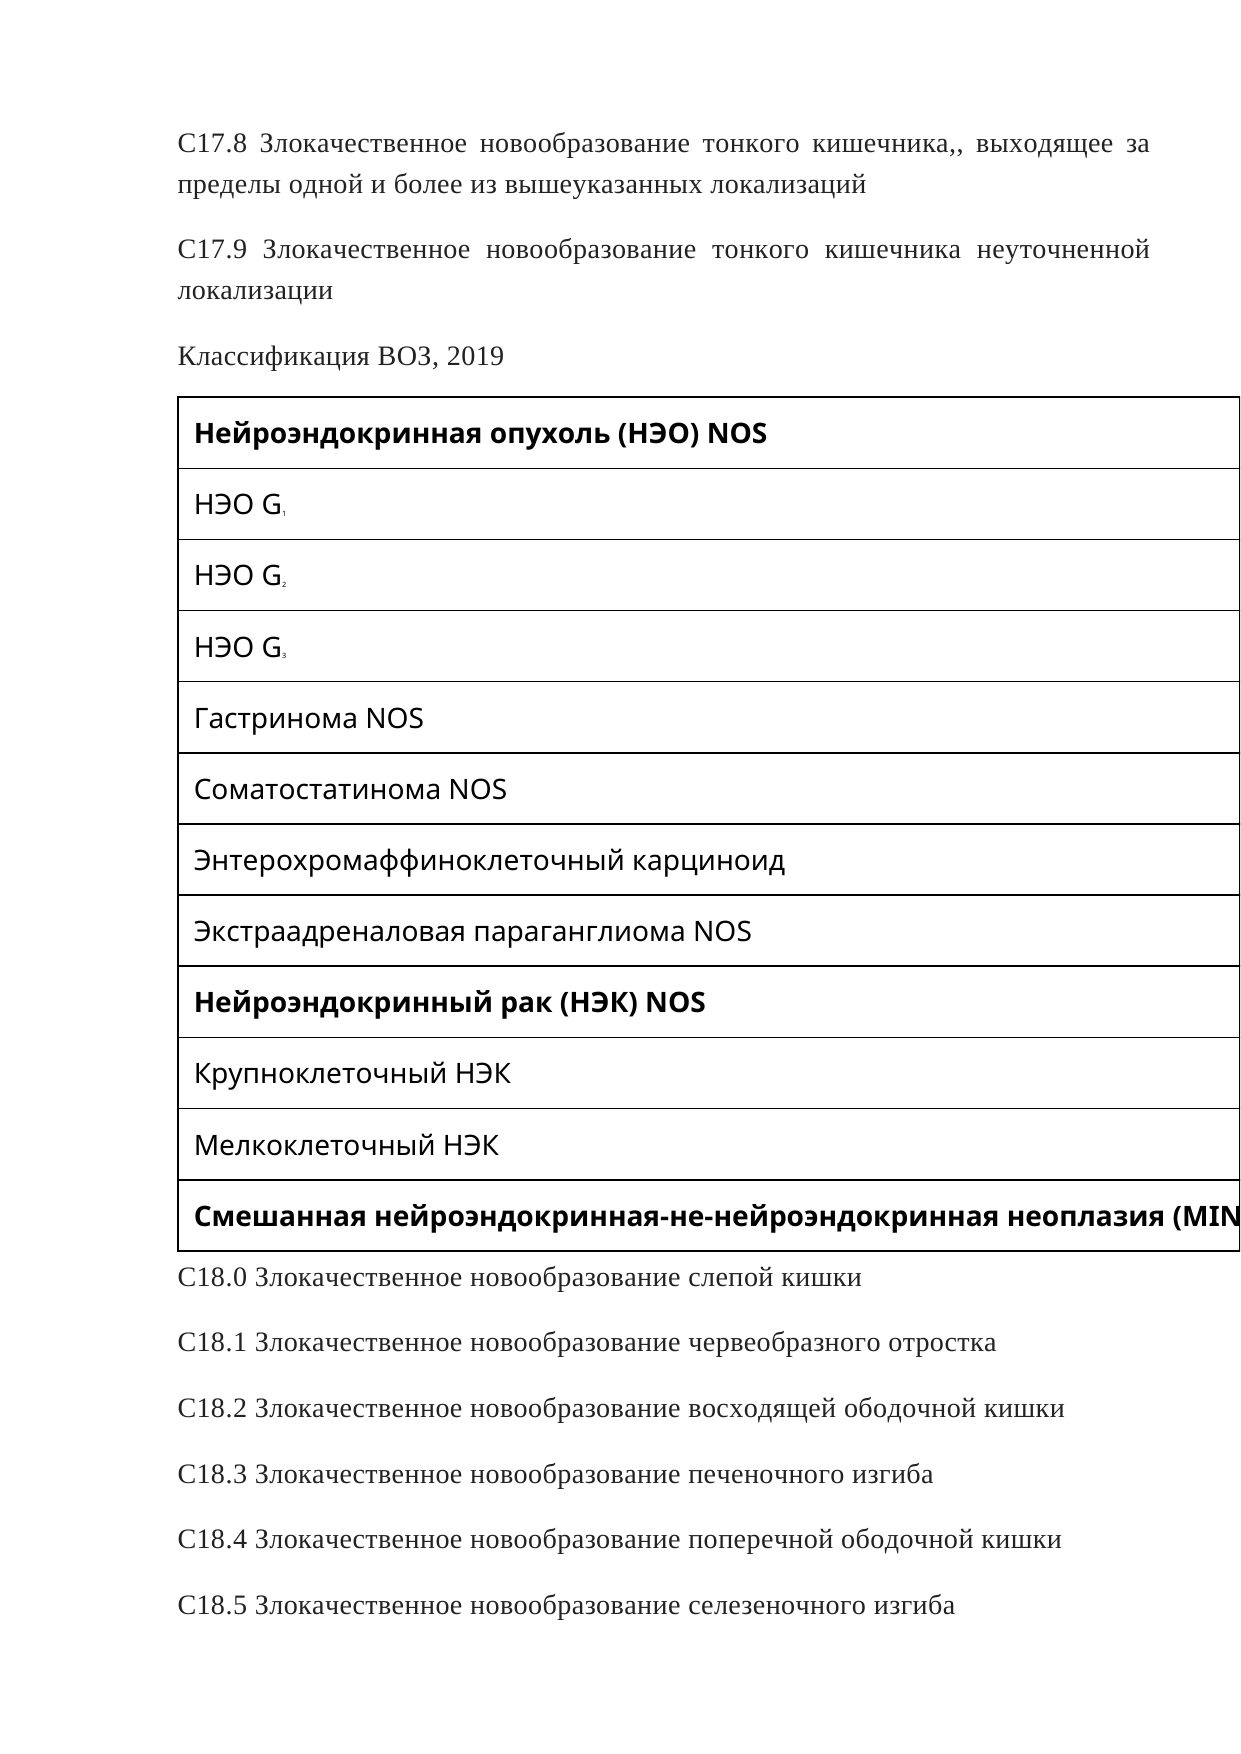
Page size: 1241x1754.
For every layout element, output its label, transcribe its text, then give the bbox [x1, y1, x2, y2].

table_cell Мелкоклеточный НЭК [179, 1109, 1239, 1179]
text С17.9 Злокачественное новообразование тонкого кишечника неуточненной локализации [177, 224, 1152, 306]
table_cell НЭО G1 [179, 469, 1239, 538]
table_cell НЭО G2 [179, 540, 1239, 610]
table_header Нейроэндокринная опухоль (НЭО) NOS [179, 398, 1239, 467]
text С17.8 Злокачественное новообразование тонкого кишечника,, выходящее за пределы одной и более из вышеуказанных локализаций [177, 118, 1152, 199]
table_cell Гастринома NOS [179, 682, 1239, 752]
table_cell Энтерохромаффиноклеточный карциноид [179, 825, 1239, 894]
text С18.4 Злокачественное новообразование поперечной ободочной кишки [177, 1514, 1152, 1555]
table_cell Смешанная нейроэндокринная-не-нейроэндокринная неоплазия (MINEN) [179, 1181, 1239, 1250]
text С18.3 Злокачественное новообразование печеночного изгиба [177, 1448, 1152, 1489]
text Классификация ВОЗ, 2019 [177, 331, 1152, 371]
text С18.0 Злокачественное новообразование слепой кишки [177, 1252, 1152, 1292]
text С18.5 Злокачественное новообразование селезеночного изгиба [177, 1580, 1152, 1620]
table_cell Соматостатинома NOS [179, 754, 1239, 823]
table_cell Нейроэндокринный рак (НЭК) NOS [179, 967, 1239, 1037]
text С18.1 Злокачественное новообразование червеобразного отростка [177, 1317, 1152, 1358]
text С18.2 Злокачественное новообразование восходящей ободочной кишки [177, 1383, 1152, 1423]
table_cell НЭО G3 [179, 611, 1239, 681]
table_cell Экстраадреналовая параганглиома NOS [179, 896, 1239, 965]
table_cell Крупноклеточный НЭК [179, 1038, 1239, 1108]
